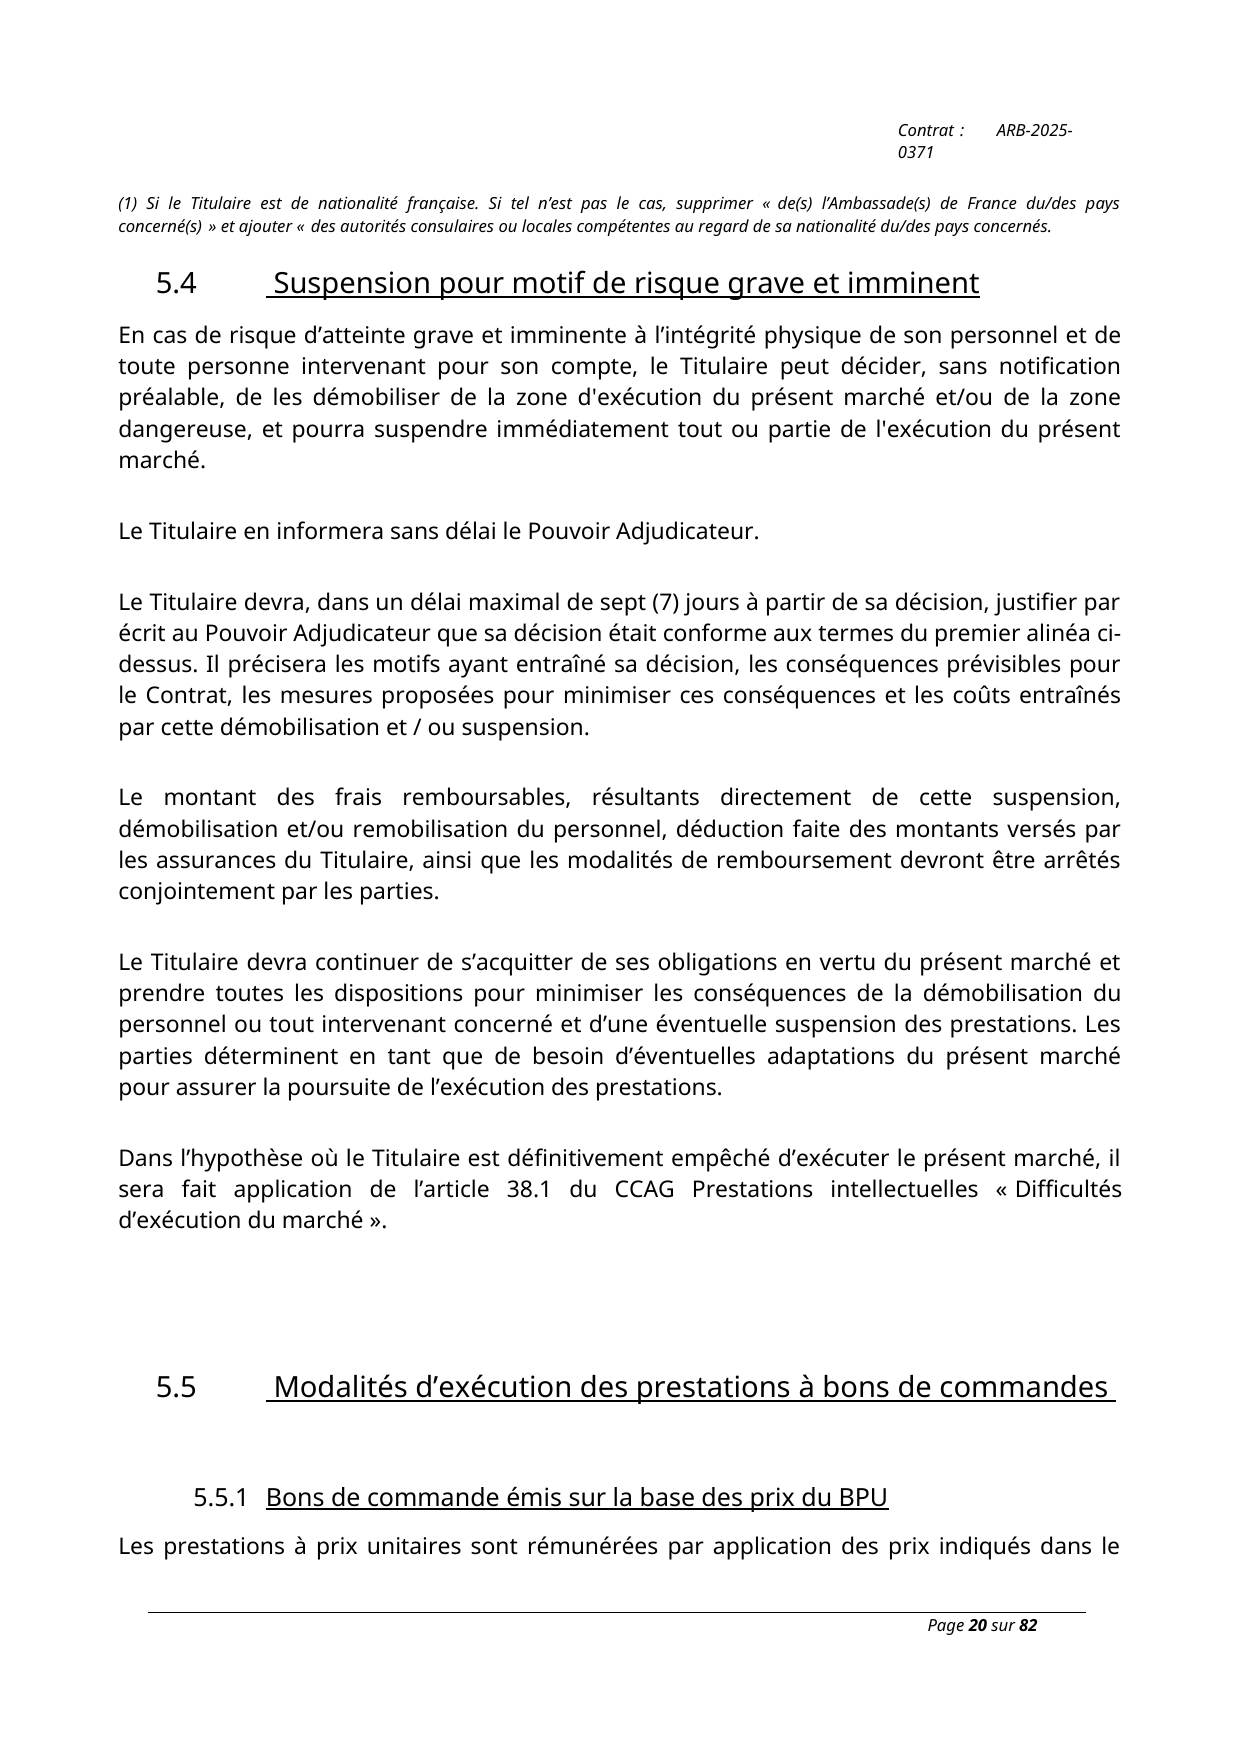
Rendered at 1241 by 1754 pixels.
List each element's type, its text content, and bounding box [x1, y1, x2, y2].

text Modalités d’exécution des prestations à bons de commandes [156, 1367, 1122, 1406]
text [118, 1530, 1122, 1561]
text Suspension pour motif de risque grave et imminent [156, 262, 1122, 302]
text Dans l’hypothèse où le Titulaire est définitivement empêché d’exécuter le présent marché, il sera fait application de l’article 38.1 du CCAG Prestations intellectuelles « Difficultés d’exécution du marché ». [118, 1142, 1122, 1235]
text En cas de risque d’atteinte grave et imminente à l’intégrité physique de son personnel et de toute personne intervenant pour son compte, le Titulaire peut décider, sans notification préalable, de les démobiliser de la zone d'exécution du présent marché et/ou de la zone dangereuse, et pourra suspendre immédiatement tout ou partie de l'exécution du présent marché. [118, 319, 1122, 475]
text Le Titulaire devra continuer de s’acquitter de ses obligations en vertu du présent marché et prendre toutes les dispositions pour minimiser les conséquences de la démobilisation du personnel ou tout intervenant concerné et d’une éventuelle suspension des prestations. Les parties déterminent en tant que de besoin d’éventuelles adaptations du présent marché pour assurer la poursuite de l’exécution des prestations. [118, 946, 1122, 1102]
text Le Titulaire en informera sans délai le Pouvoir Adjudicateur. [118, 514, 1122, 546]
text (1) Si le Titulaire est de nationalité française. Si tel n’est pas le cas, supprimer « de(s) l’Ambassade(s) de France du/des pays concerné(s) » et ajouter « des autorités consulaires ou locales compétentes au regard de sa nationalité du/des pays concernés. [118, 192, 1122, 237]
text Le Titulaire devra, dans un délai maximal de sept (7) jours à partir de sa décision, justifier par écrit au Pouvoir Adjudicateur que sa décision était conforme aux termes du premier alinéa ci-dessus. Il précisera les motifs ayant entraîné sa décision, les conséquences prévisibles pour le Contrat, les mesures proposées pour minimiser ces conséquences et les coûts entraînés par cette démobilisation et / ou suspension. [118, 585, 1122, 742]
text Le montant des frais remboursables, résultants directement de cette suspension, démobilisation et/ou remobilisation du personnel, déduction faite des montants versés par les assurances du Titulaire, ainsi que les modalités de remboursement devront être arrêtés conjointement par les parties. [118, 781, 1122, 906]
text Bons de commande émis sur la base des prix du BPU [193, 1479, 1122, 1513]
